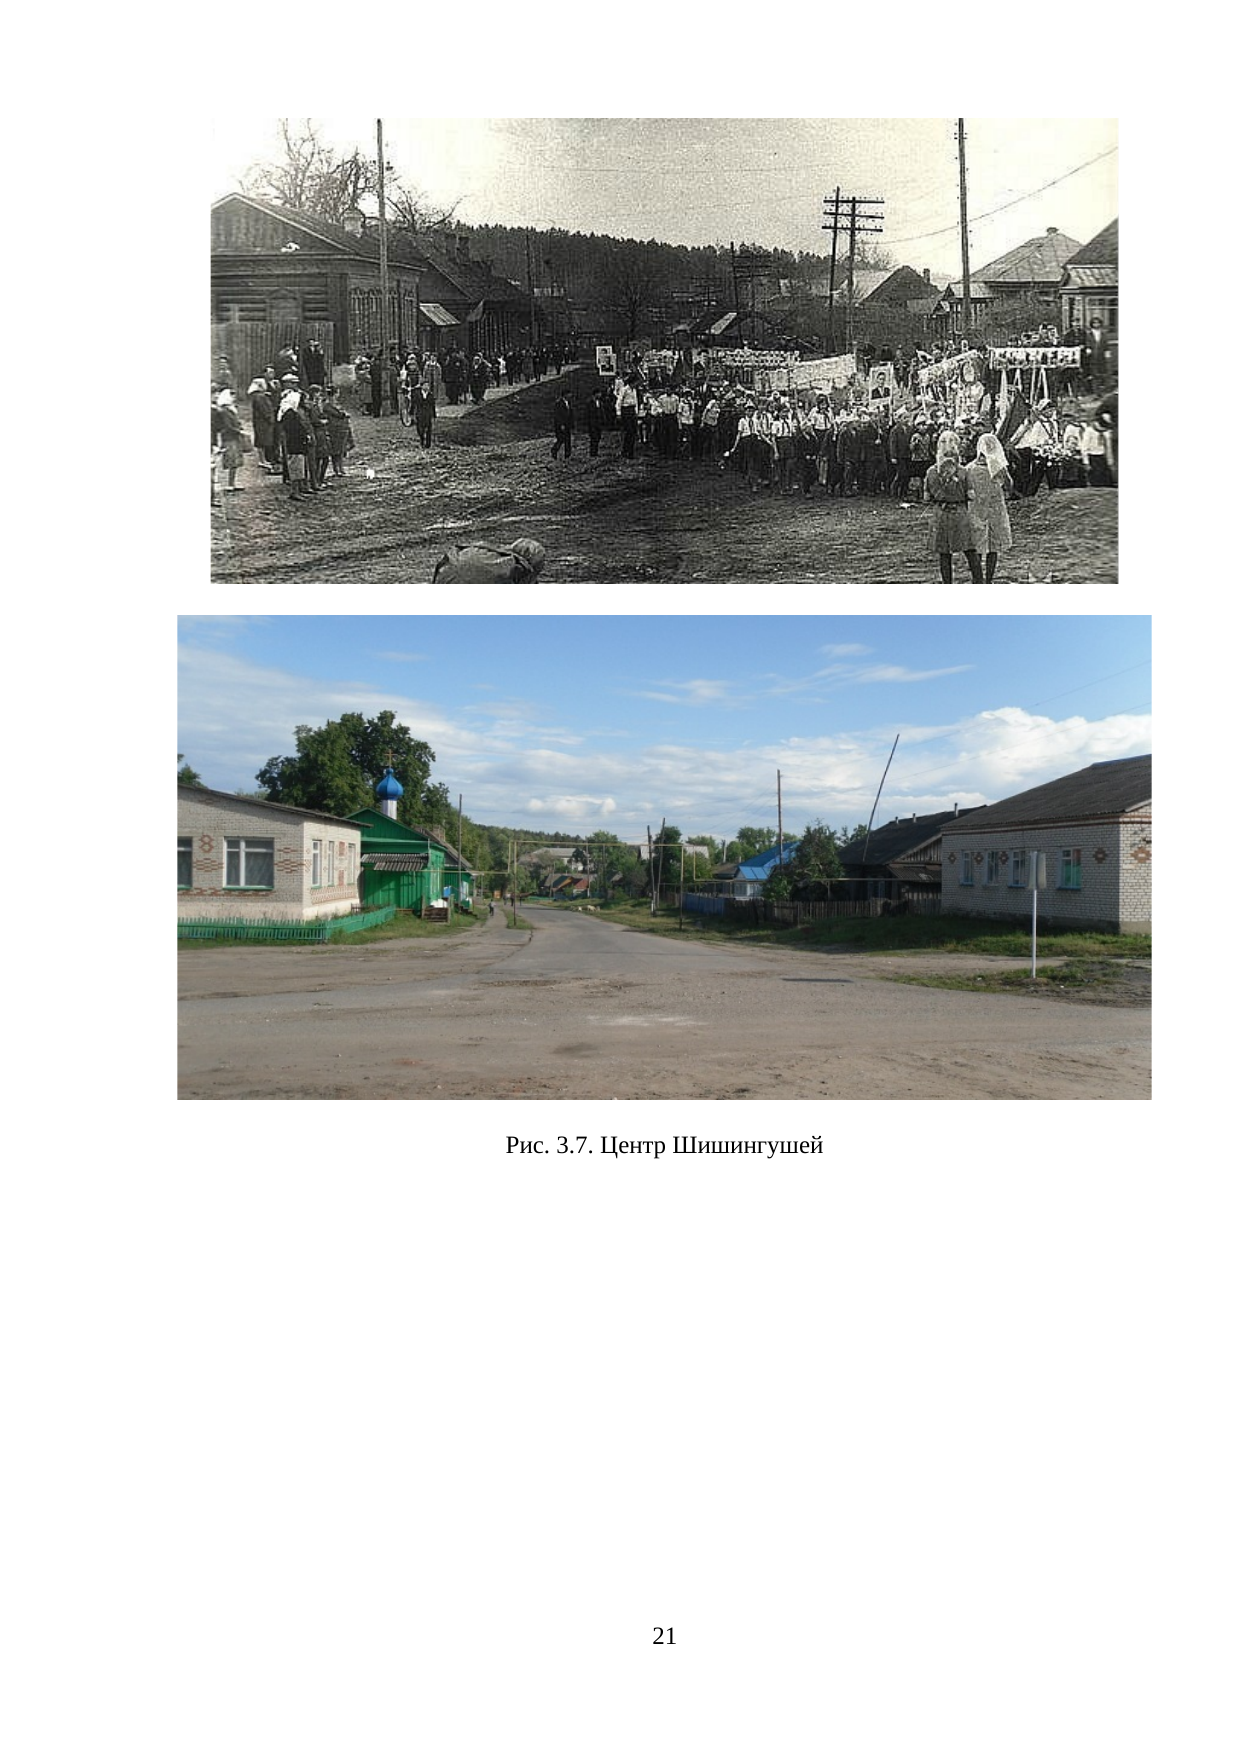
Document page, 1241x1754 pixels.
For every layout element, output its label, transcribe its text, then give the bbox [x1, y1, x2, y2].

text Рис. 3.7. Центр Шишингушей [177, 1130, 1152, 1159]
picture [210, 118, 1119, 584]
picture [177, 615, 1152, 1100]
